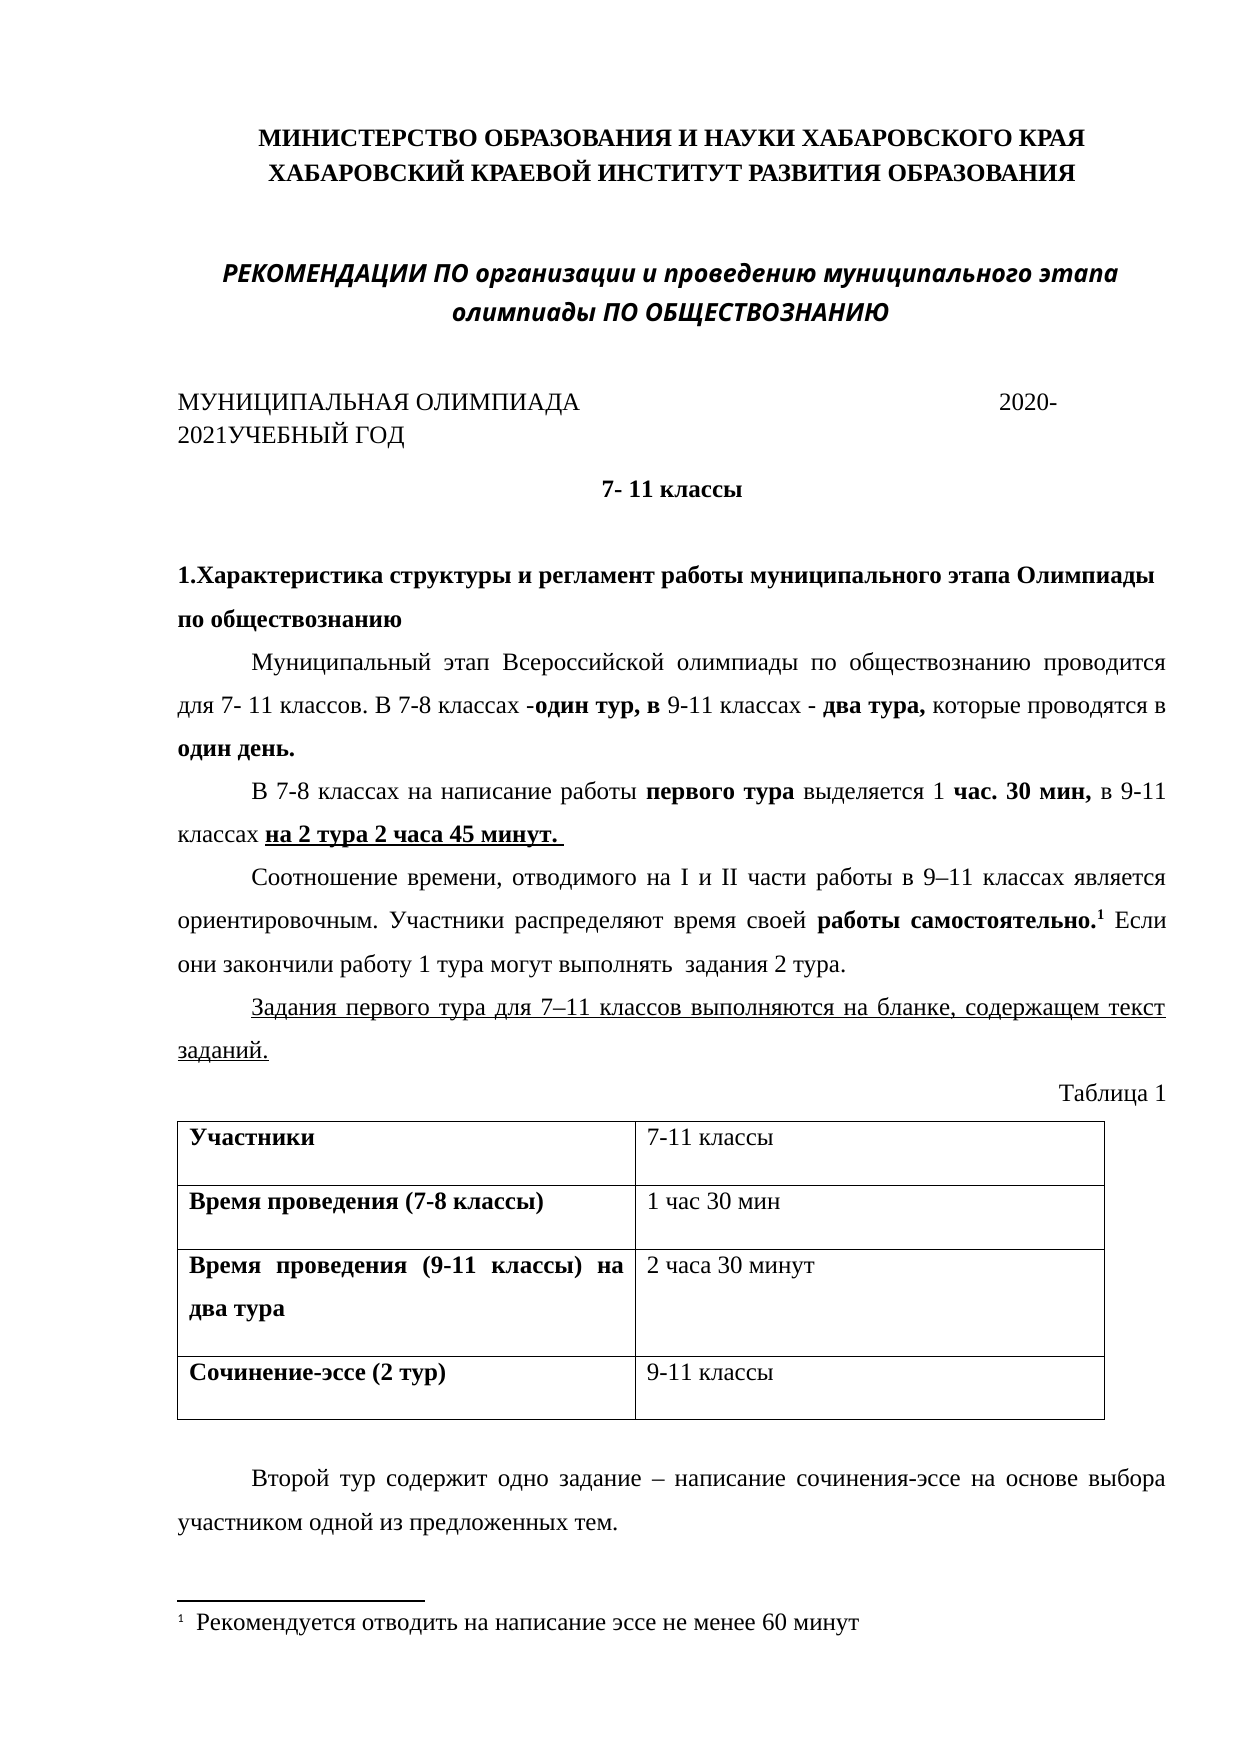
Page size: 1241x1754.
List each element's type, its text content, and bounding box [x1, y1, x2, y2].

subtitle РЕКОМЕНДАЦИИ ПО организации и проведению муниципального этапа олимпиады ПО ОБЩЕСТВОЗНАНИЮ [177, 255, 1167, 328]
text Соотношение времени, отводимого на I и II части работы в 9–11 классах является ориентировочным. Участники распределяют время своей работы самостоятельно. Если они закончили работу 1 тура могут выполнять задания 2 тура. [177, 862, 1167, 977]
text Таблица 1 [177, 1078, 1167, 1107]
subtitle МИНИСТЕРСТВО ОБРАЗОВАНИЯ И НАУКИ ХАБАРОВСКОГО КРАЯ [177, 123, 1167, 152]
subtitle 1.Характеристика структуры и регламент работы муниципального этапа Олимпиады по обществознанию [177, 561, 1167, 632]
text 7- 11 классы [177, 474, 1167, 503]
table_cell 1 час 30 мин [636, 1186, 1104, 1249]
text В 7-8 классах на написание работы первого тура выделяется 1 час. 30 мин, в 9-11 классах на 2 тура 2 часа 45 минут. [177, 776, 1167, 848]
text Второй тур содержит одно задание – написание сочинения-эссе на основе выбора участником одной из предложенных тем. [177, 1463, 1167, 1535]
text ХАБАРОВСКИЙ КРАЕВОЙ ИНСТИТУТ РАЗВИТИЯ ОБРАЗОВАНИЯ [177, 158, 1167, 187]
text Задания первого тура для 7–11 классов выполняются на бланке, содержащем текст заданий. [177, 992, 1167, 1064]
text Муниципальный этап Всероссийской олимпиады по обществознанию проводится для 7- 11 классов. В 7-8 классах -один тур, в 9-11 классах - два тура, которые проводятся в один день. [177, 647, 1167, 762]
table_header Участники [178, 1122, 635, 1185]
table_cell Время проведения (7-8 классы) [178, 1186, 635, 1249]
text МУНИЦИПАЛЬНАЯ ОЛИМПИАДА 2020-2021УЧЕБНЫЙ ГОД [177, 387, 1167, 449]
table_cell Время проведения (9-11 классы) на два тура [178, 1250, 635, 1356]
table_cell Сочинение-эссе (2 тур) [178, 1357, 635, 1419]
table_cell 2 часа 30 минут [636, 1250, 1104, 1356]
table_header 7-11 классы [636, 1122, 1104, 1185]
table_cell 9-11 классы [636, 1357, 1104, 1419]
